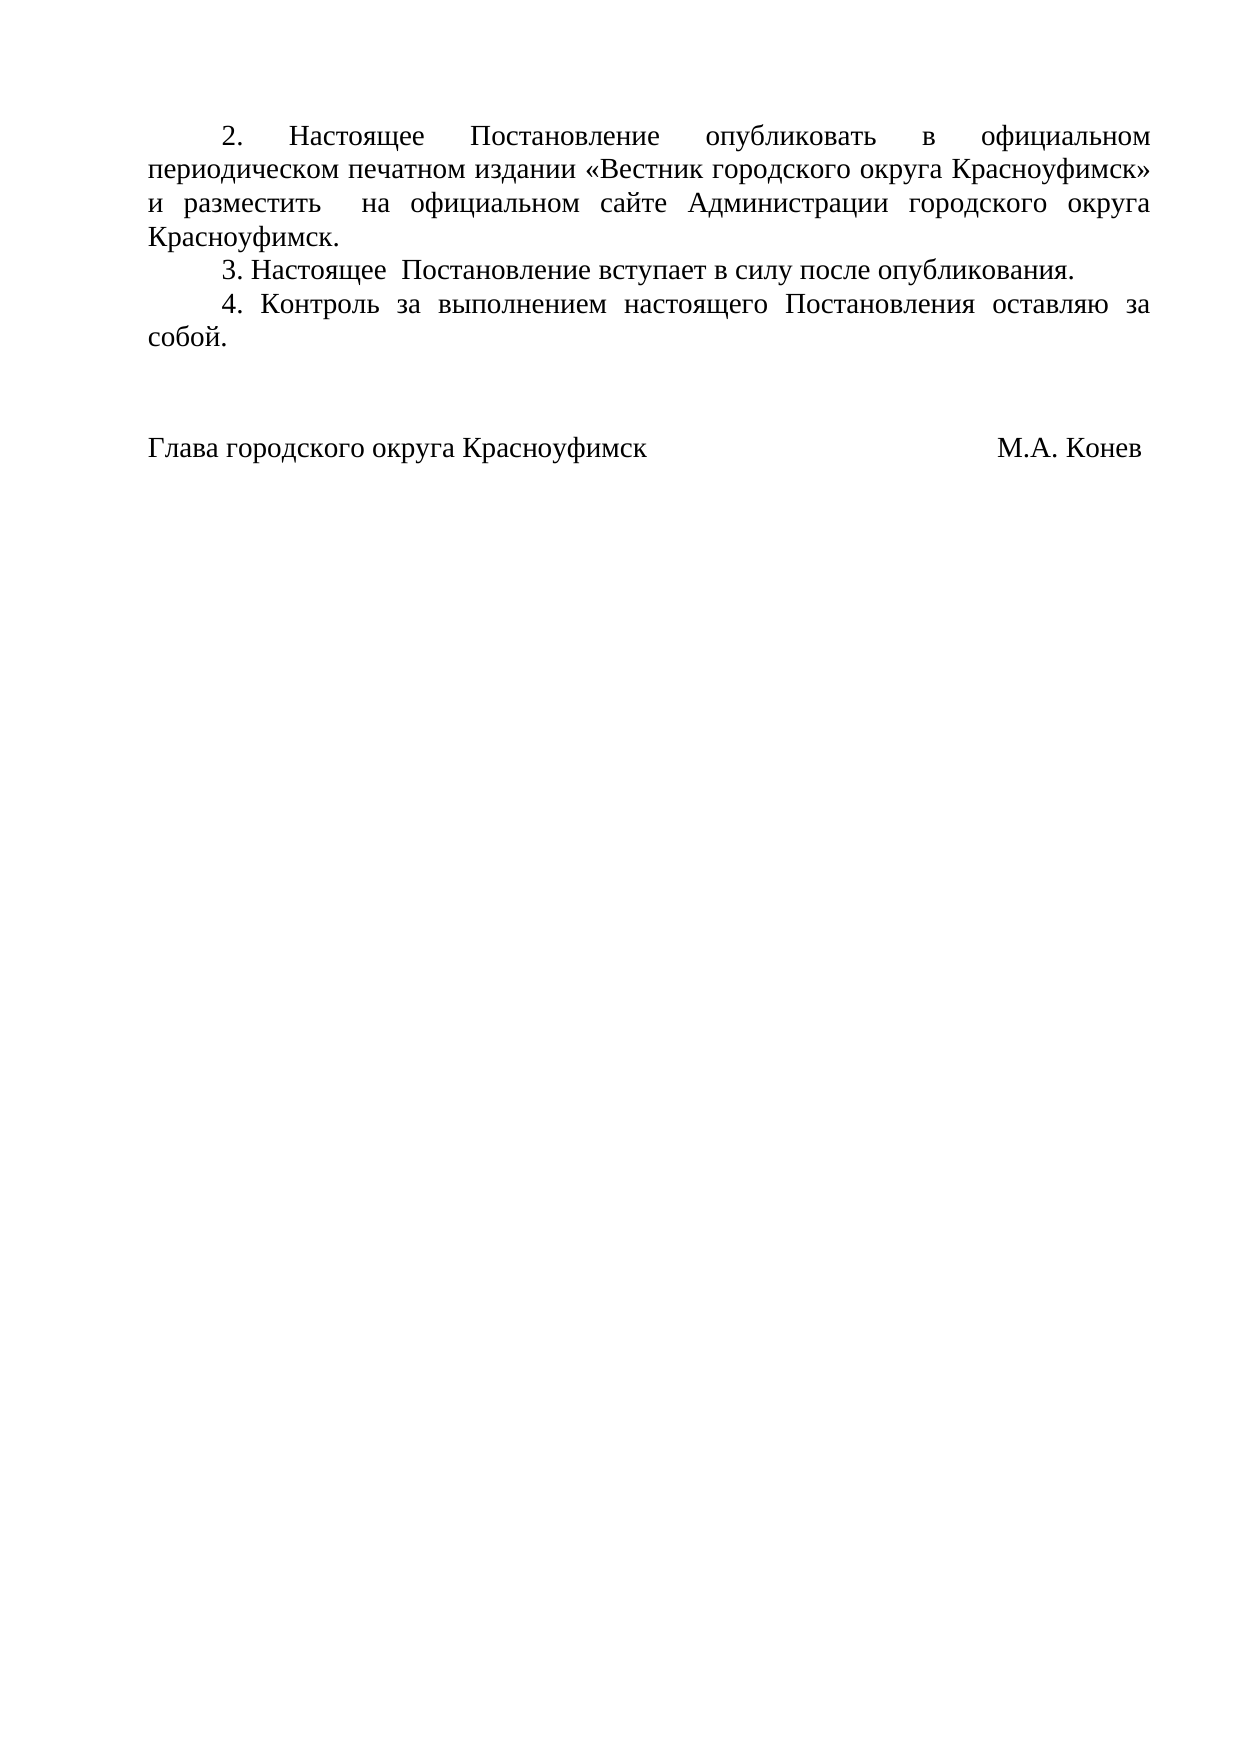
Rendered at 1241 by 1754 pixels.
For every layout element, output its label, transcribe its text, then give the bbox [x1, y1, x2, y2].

title 2. Настоящее Постановление опубликовать в официальном периодическом печатном издании «Вестник городского округа Красноуфимск» и разместить на официальном сайте Администрации городского округа Красноуфимск. [148, 118, 1152, 252]
text Глава городского округа Красноуфимск М.А. Конев [148, 430, 1152, 463]
title 3. Настоящее Постановление вступает в силу после опубликования. [148, 252, 1152, 286]
title 4. Контроль за выполнением настоящего Постановления оставляю за собой. [148, 286, 1152, 353]
